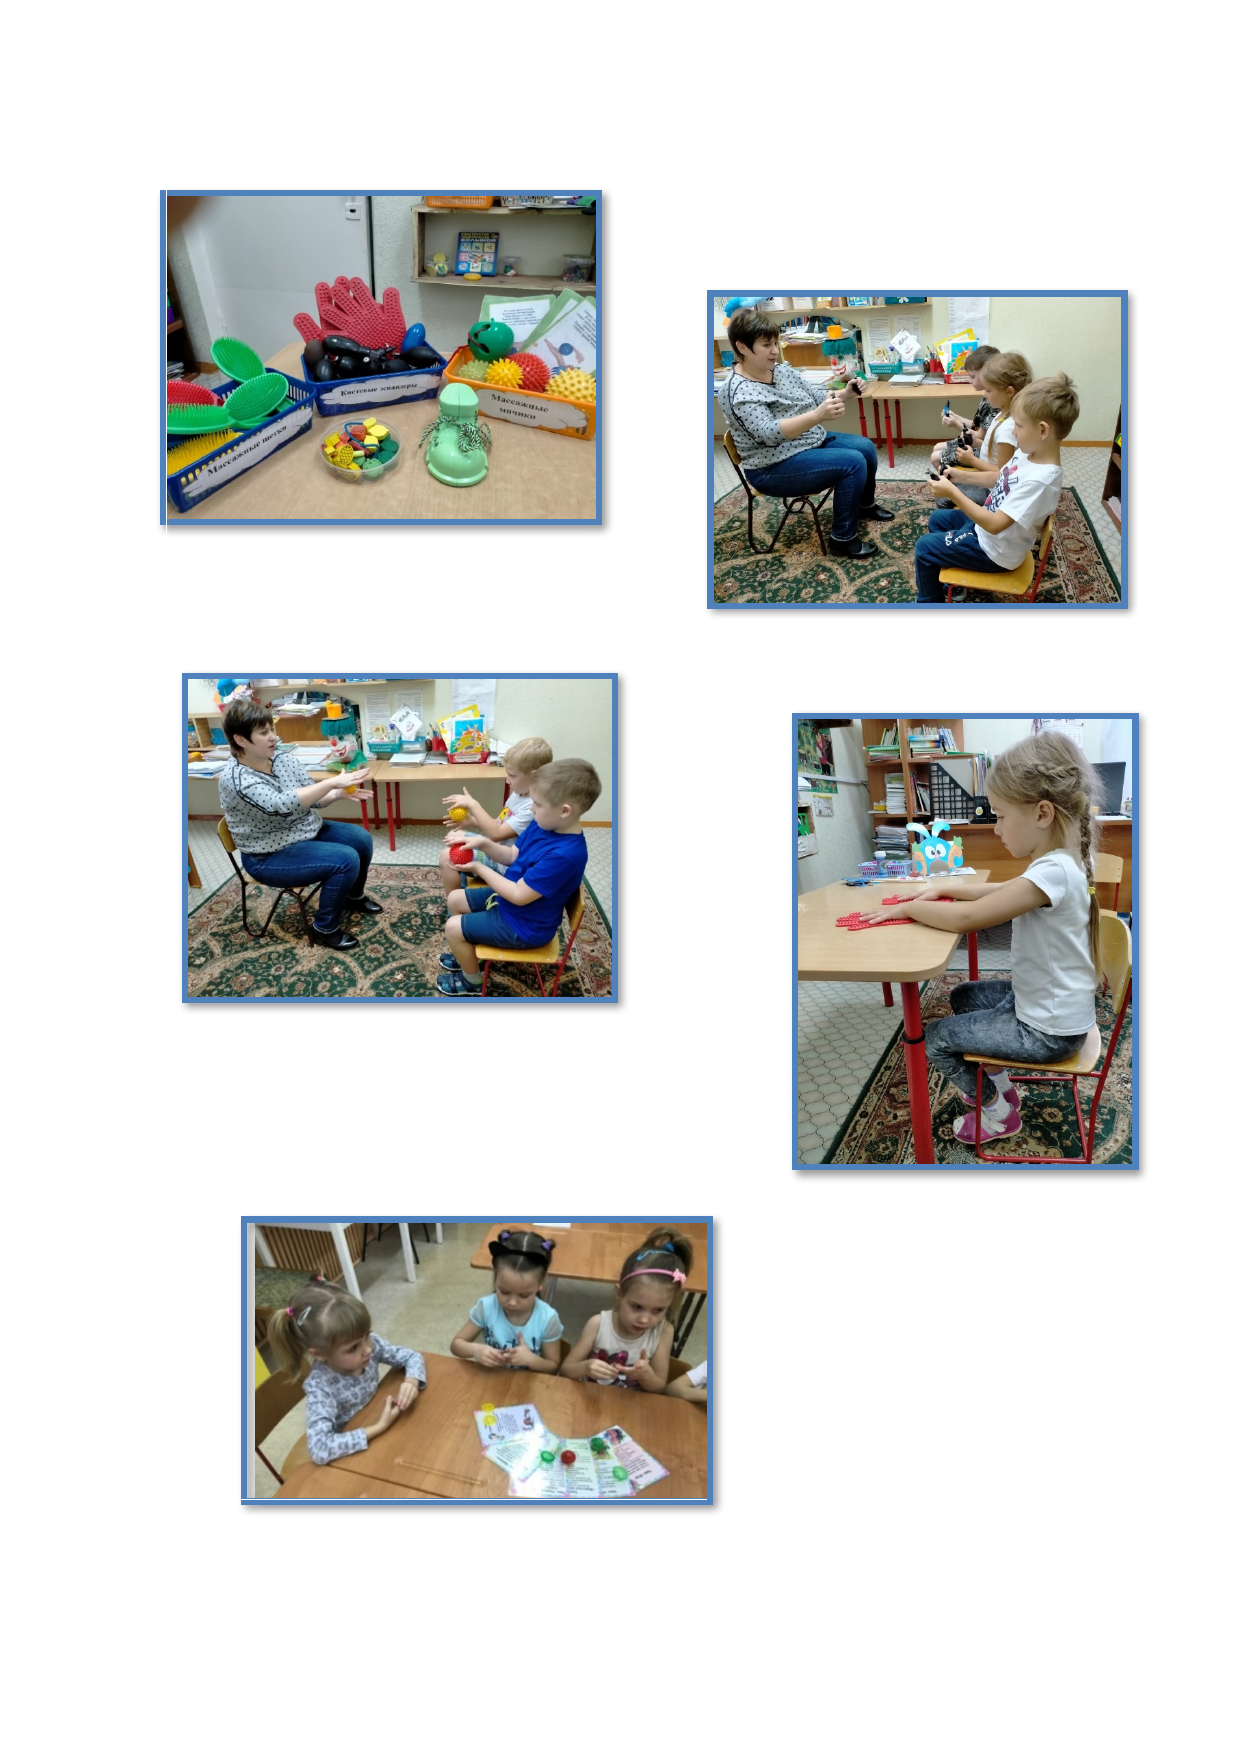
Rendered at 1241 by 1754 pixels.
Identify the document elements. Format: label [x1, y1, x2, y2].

table_header [167, 119, 707, 1498]
table_header [707, 118, 1173, 1498]
